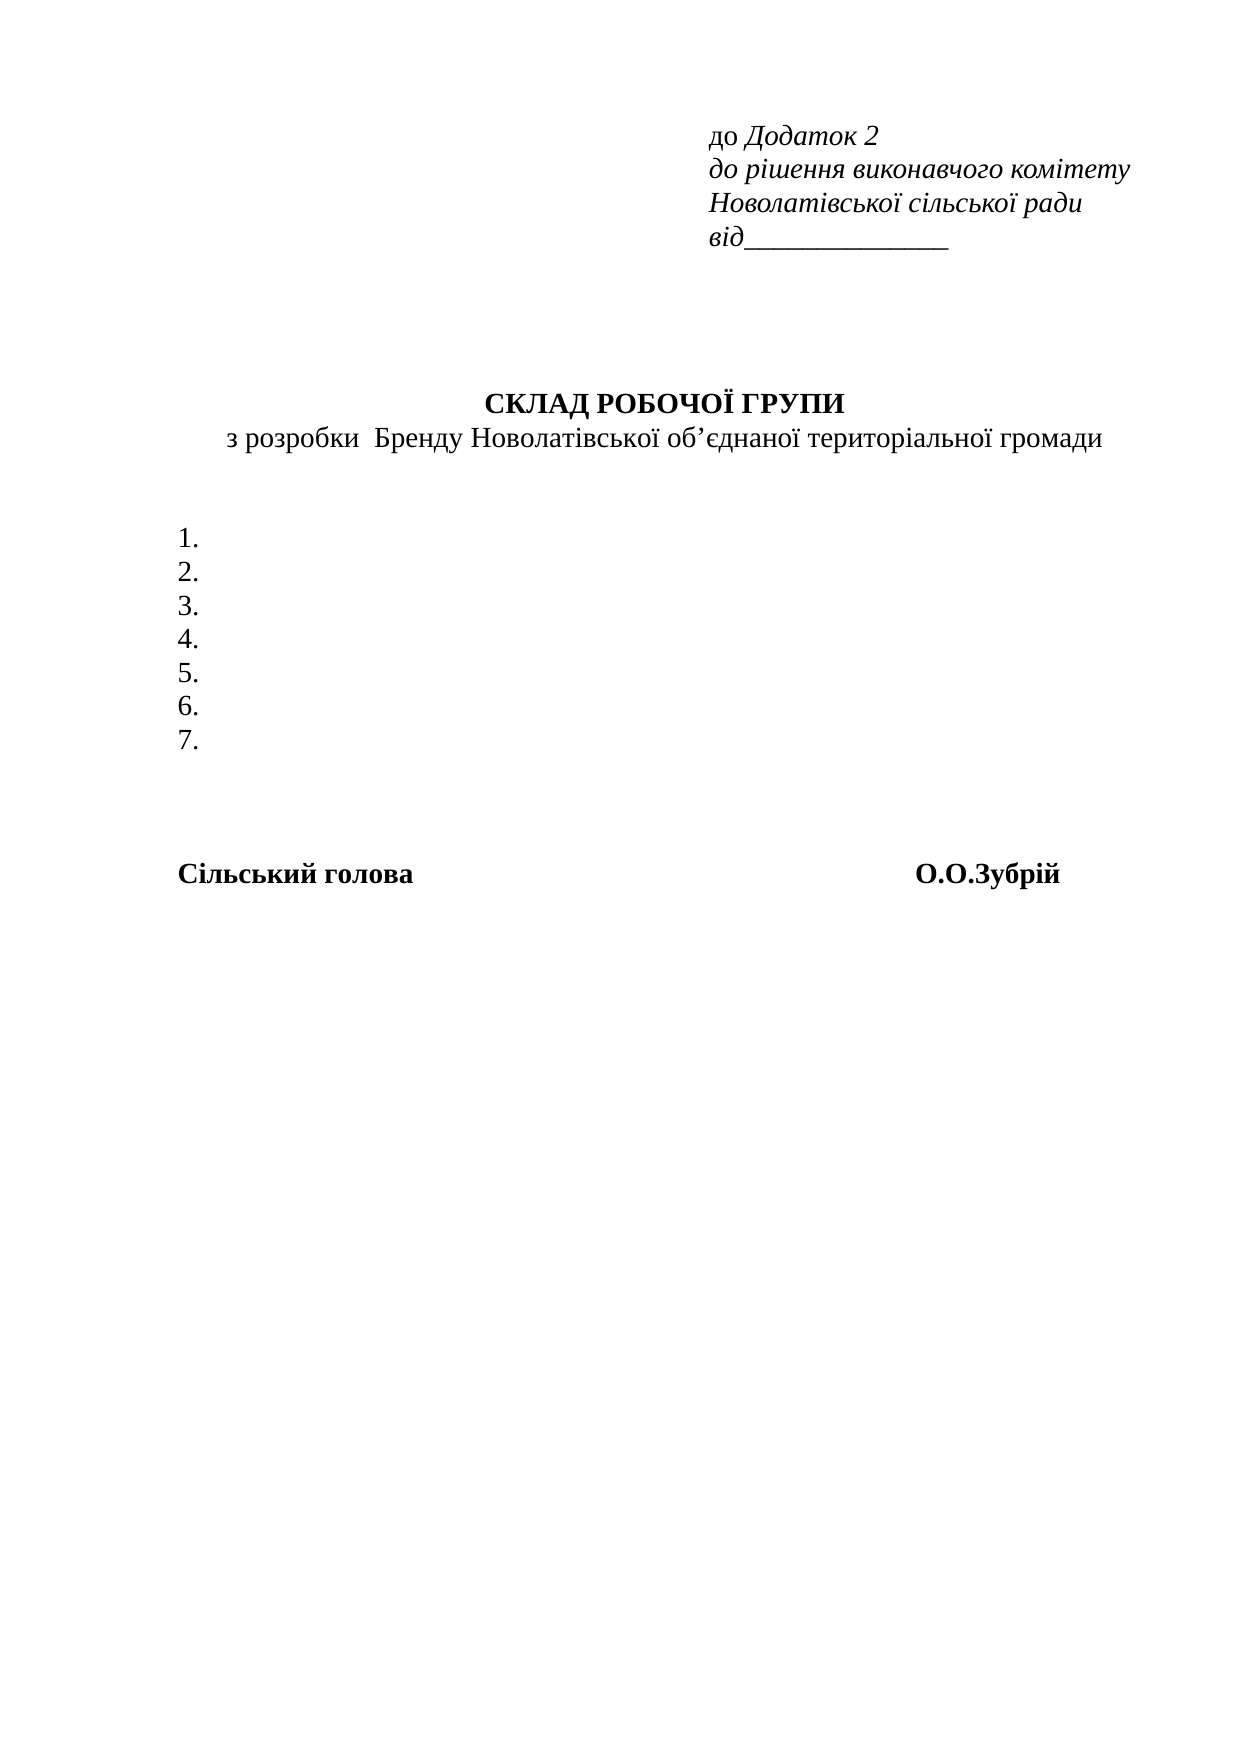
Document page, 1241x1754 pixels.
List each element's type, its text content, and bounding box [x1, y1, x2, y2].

text 3. [177, 588, 1152, 621]
text Сільський голова О.О.Зубрій [177, 856, 1152, 889]
subtitle до рішення виконавчого комітету Новолатівської сільської ради від______________ [709, 152, 1152, 252]
text 1. [177, 521, 1152, 554]
text 5. [177, 655, 1152, 688]
text 7. [177, 722, 1152, 755]
text СКЛАД РОБОЧОЇ ГРУПИ [177, 386, 1152, 420]
subtitle до Додаток 2 [709, 118, 1152, 152]
text 6. [177, 688, 1152, 722]
text 2. [177, 554, 1152, 588]
text 4. [177, 621, 1152, 655]
text з розробки Бренду Новолатівської об’єднаної територіальної громади [177, 420, 1152, 453]
